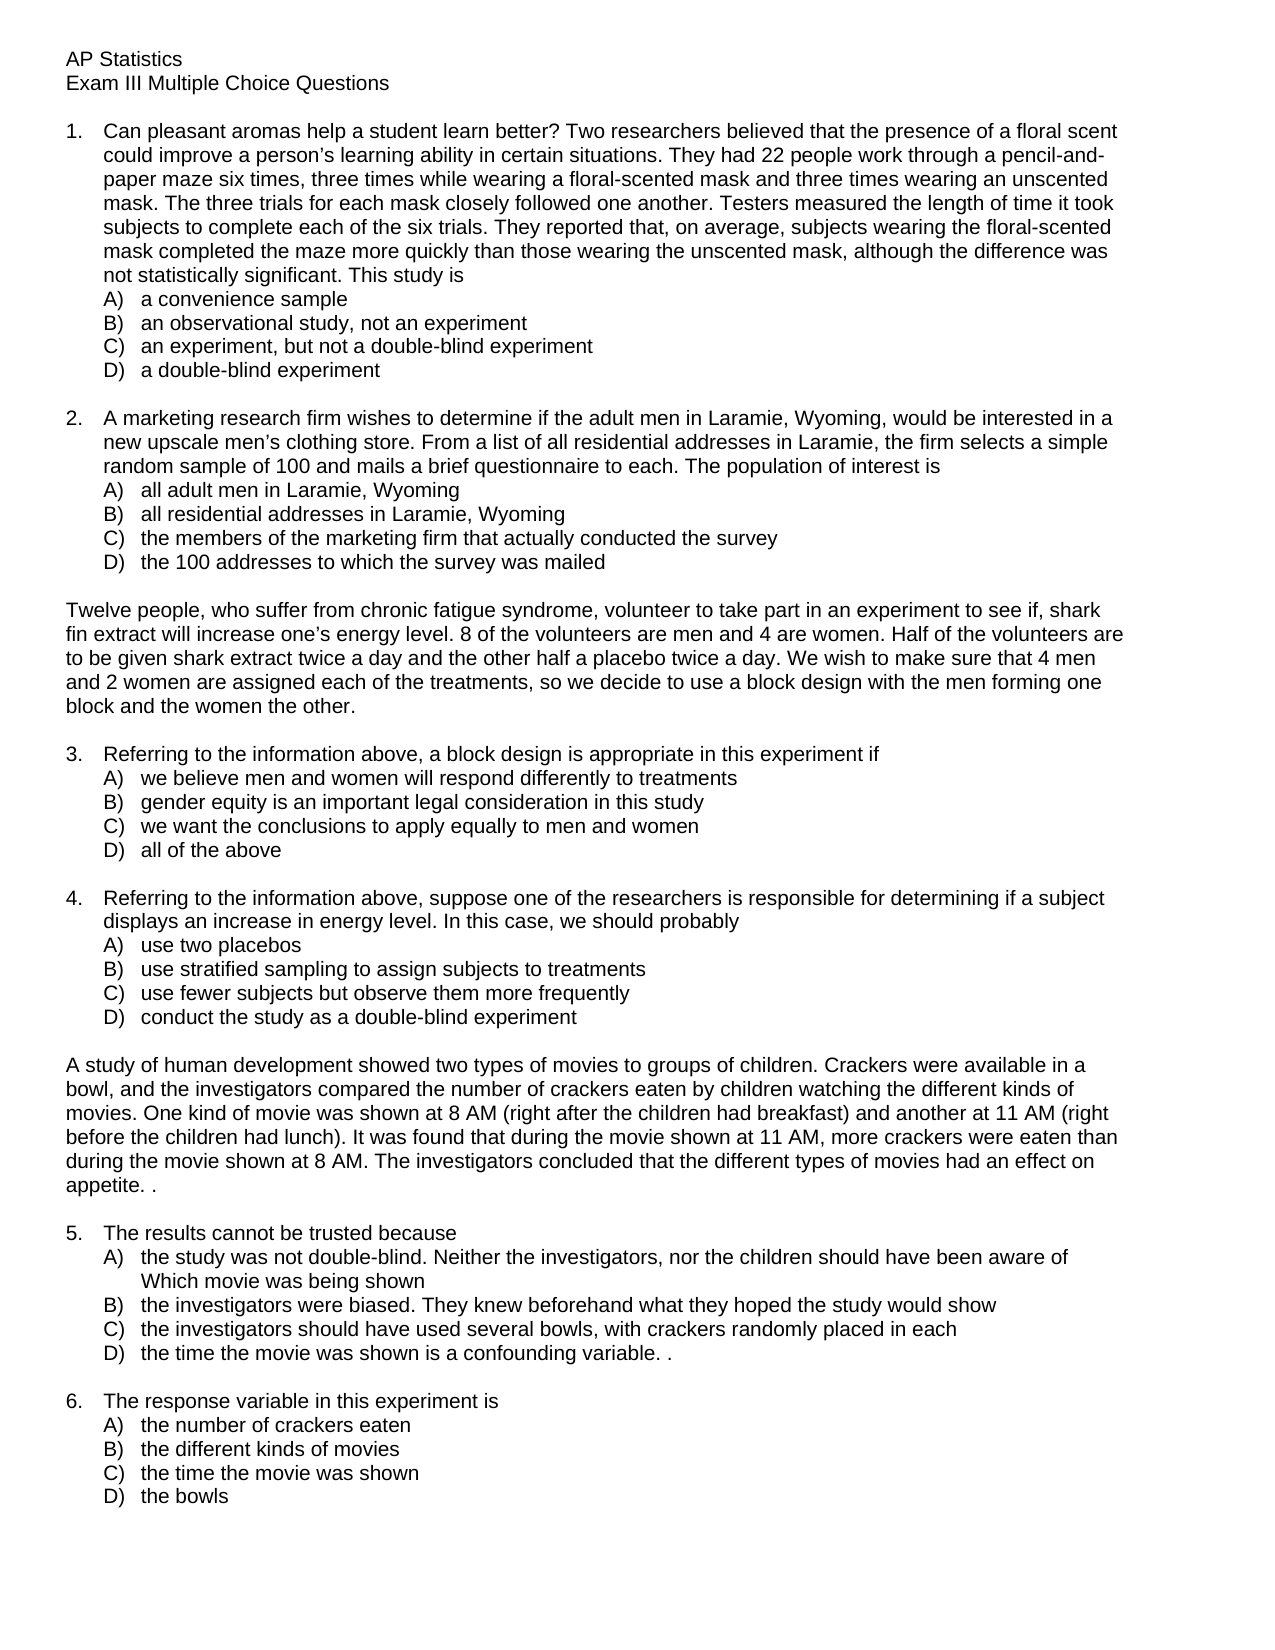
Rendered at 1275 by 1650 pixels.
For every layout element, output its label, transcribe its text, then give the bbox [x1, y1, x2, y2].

list The results cannot be trusted because [66, 1221, 1125, 1245]
list we want the conclusions to apply equally to men and women [103, 813, 1125, 837]
list all residential addresses in Laramie, Wyoming [103, 502, 1125, 526]
list an observational study, not an experiment [103, 310, 1125, 334]
list the number of crackers eaten [103, 1412, 1125, 1436]
list a double-blind experiment [103, 358, 1125, 382]
list all adult men in Laramie, Wyoming [103, 478, 1125, 502]
list the investigators were biased. They knew beforehand what they hoped the study would show [103, 1293, 1125, 1317]
text A study of human development showed two types of movies to groups of children. Crackers were available in a bowl, and the investigators compared the number of crackers eaten by children watching the different kinds of movies. One kind of movie was shown at 8 AM (right after the children had breakfast) and another at 11 AM (right before the children had lunch). It was found that during the movie shown at 11 AM, more crackers were eaten than during the movie shown at 8 AM. The investigators concluded that the different types of movies had an effect on appetite. . [66, 1053, 1125, 1197]
list conduct the study as a double-blind experiment [103, 1005, 1125, 1029]
list a convenience sample [103, 286, 1125, 310]
list the time the movie was shown is a confounding variable. . [103, 1341, 1125, 1364]
list use stratified sampling to assign subjects to treatments [103, 957, 1125, 981]
list the members of the marketing firm that actually conducted the survey [103, 526, 1125, 550]
list the different kinds of movies [103, 1436, 1125, 1460]
list the bowls [103, 1484, 1125, 1508]
list the time the movie was shown [103, 1460, 1125, 1484]
list gender equity is an important legal consideration in this study [103, 789, 1125, 813]
list an experiment, but not a double-blind experiment [103, 334, 1125, 358]
text Twelve people, who suffer from chronic fatigue syndrome, volunteer to take part in an experiment to see if, shark fin extract will increase one’s energy level. 8 of the volunteers are men and 4 are women. Half of the volunteers are to be given shark extract twice a day and the other half a placebo twice a day. We wish to make sure that 4 men and 2 women are assigned each of the treatments, so we decide to use a block design with the men forming one block and the women the other. [66, 598, 1125, 718]
list all of the above [103, 837, 1125, 861]
list use fewer subjects but observe them more frequently [103, 981, 1125, 1005]
text AP Statistics [66, 47, 1125, 71]
list we believe men and women will respond differently to treatments [103, 766, 1125, 789]
list Referring to the information above, a block design is appropriate in this experiment if [66, 742, 1125, 766]
text Exam III Multiple Choice Questions [66, 71, 1125, 95]
list Referring to the information above, suppose one of the researchers is responsible for determining if a subject displays an increase in energy level. In this case, we should probably [66, 885, 1125, 933]
list the investigators should have used several bowls, with crackers randomly placed in each [103, 1317, 1125, 1341]
list The response variable in this experiment is [66, 1388, 1125, 1412]
list use two placebos [103, 933, 1125, 957]
list the study was not double-blind. Neither the investigators, nor the children should have been aware of Which movie was being shown [103, 1245, 1125, 1293]
list A marketing research firm wishes to determine if the adult men in Laramie, Wyoming, would be interested in a new upscale men’s clothing store. From a list of all residential addresses in Laramie, the firm selects a simple random sample of 100 and mails a brief questionnaire to each. The population of interest is [66, 406, 1125, 478]
list Can pleasant aromas help a student learn better? Two researchers believed that the presence of a floral scent could improve a person’s learning ability in certain situations. They had 22 people work through a pencil-and-paper maze six times, three times while wearing a floral-scented mask and three times wearing an unscented mask. The three trials for each mask closely followed one another. Testers measured the length of time it took subjects to complete each of the six trials. They reported that, on average, subjects wearing the floral-scented mask completed the maze more quickly than those wearing the unscented mask, although the difference was not statistically significant. This study is [66, 119, 1125, 286]
list the 100 addresses to which the survey was mailed [103, 550, 1125, 574]
